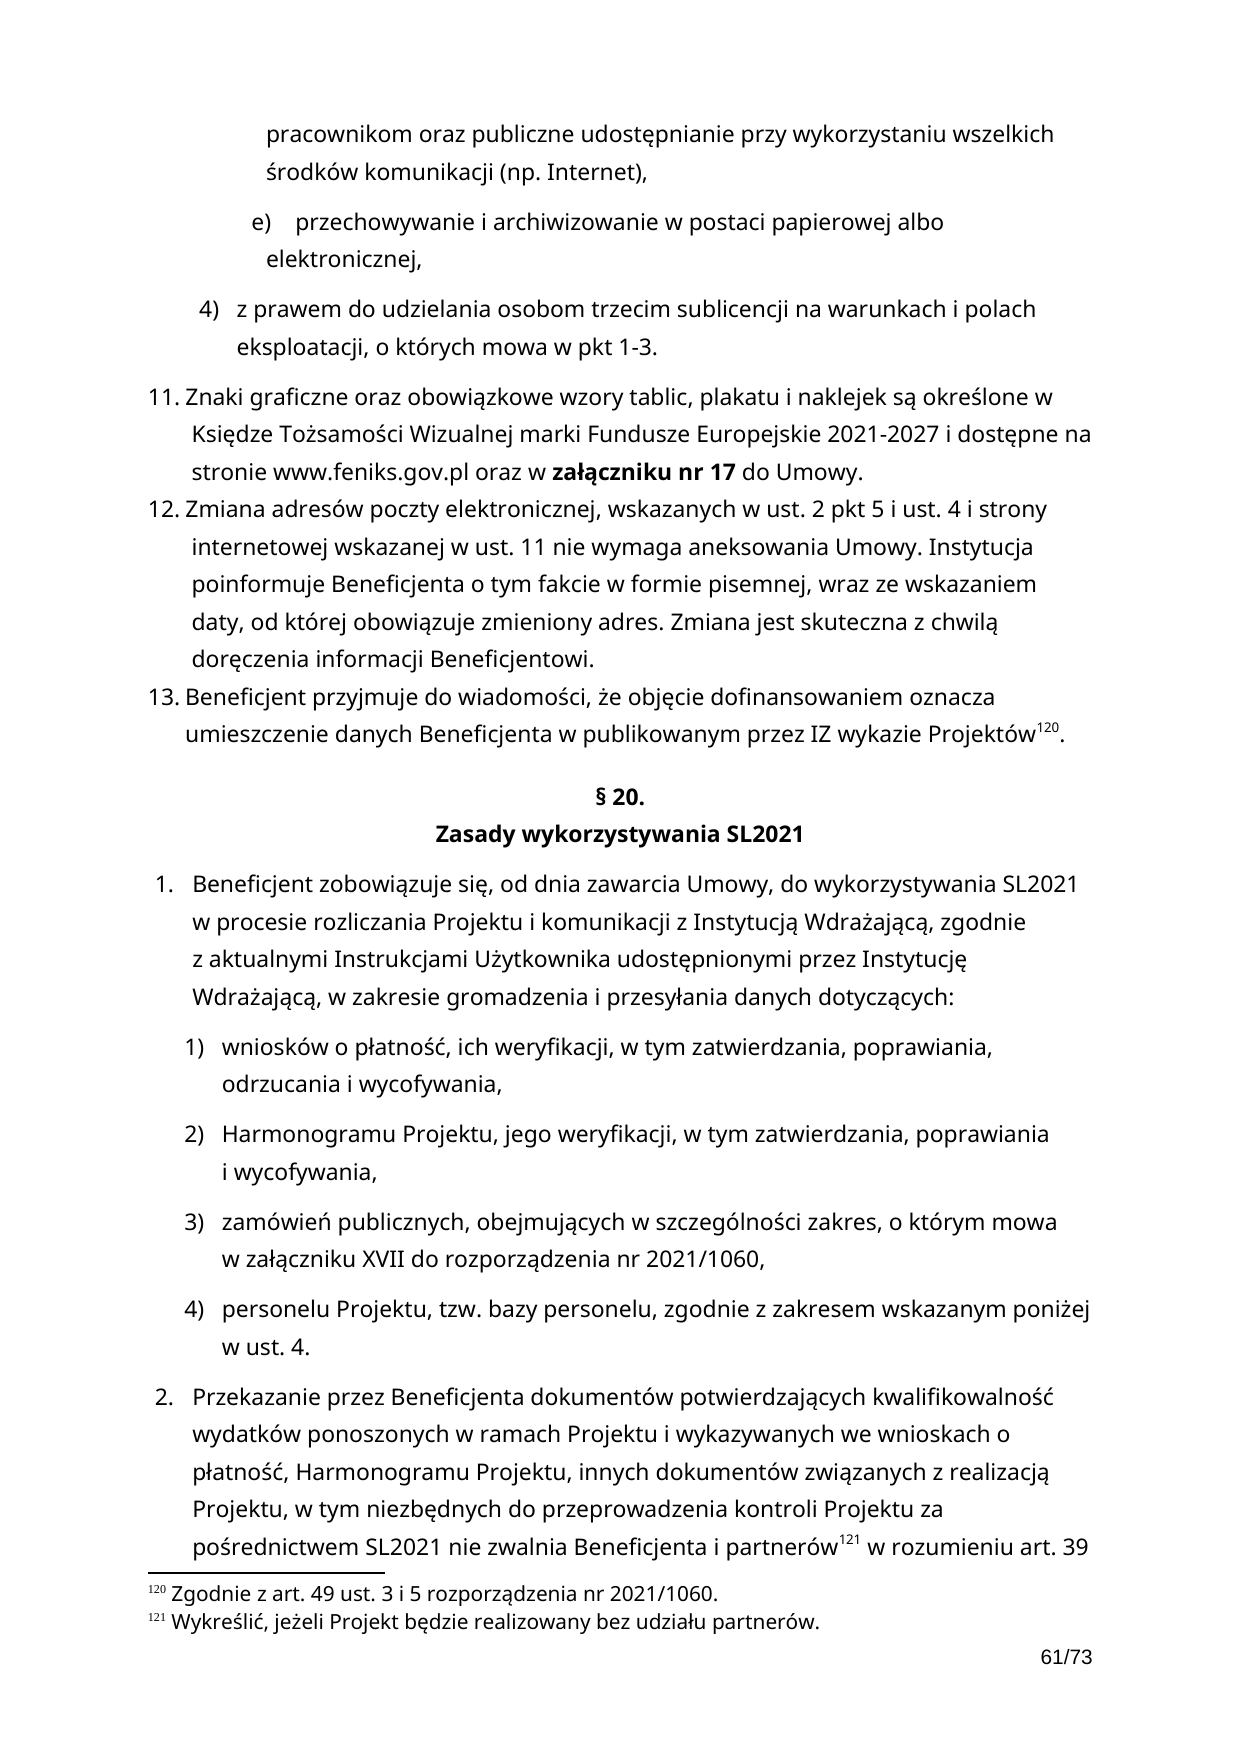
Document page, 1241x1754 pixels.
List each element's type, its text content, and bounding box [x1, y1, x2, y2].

list personelu Projektu, tzw. bazy personelu, zgodnie z zakresem wskazanym poniżej w ust. 4. [184, 1293, 1092, 1362]
subtitle Zasady wykorzystywania SL2021 [148, 818, 1092, 849]
list Beneficjent przyjmuje do wiadomości, że objęcie dofinansowaniem oznacza umieszczenie danych Beneficjenta w publikowanym przez IZ wykazie Projektów. [148, 681, 1092, 749]
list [154, 1381, 1092, 1562]
list Harmonogramu Projektu, jego weryfikacji, w tym zatwierdzania, poprawiania i wycofywania, [184, 1118, 1092, 1187]
subtitle § 20. [148, 781, 1092, 812]
list z prawem do udzielania osobom trzecim sublicencji na warunkach i polach eksploatacji, o których mowa w pkt 1-3. [199, 293, 1092, 362]
list zamówień publicznych, obejmujących w szczególności zakres, o którym mowa w załączniku XVII do rozporządzenia nr 2021/1060, [184, 1206, 1092, 1274]
list Zmiana adresów poczty elektronicznej, wskazanych w ust. 2 pkt 5 i ust. 4 i strony internetowej wskazanej w ust. 11 nie wymaga aneksowania Umowy. Instytucja poinformuje Beneficjenta o tym fakcie w formie pisemnej, wraz ze wskazaniem daty, od której obowiązuje zmieniony adres. Zmiana jest skuteczna z chwilą doręczenia informacji Beneficjentowi. [148, 493, 1092, 674]
list Beneficjent zobowiązuje się, od dnia zawarcia Umowy, do wykorzystywania SL2021 w procesie rozliczania Projektu i komunikacji z Instytucją Wdrażającą, zgodnie z aktualnymi Instrukcjami Użytkownika udostępnionymi przez Instytucję Wdrażającą, w zakresie gromadzenia i przesyłania danych dotyczących: [154, 868, 1092, 1012]
list przechowywanie i archiwizowanie w postaci papierowej albo elektronicznej, [251, 206, 1092, 274]
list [251, 118, 1092, 187]
list Znaki graficzne oraz obowiązkowe wzory tablic, plakatu i naklejek są określone w Księdze Tożsamości Wizualnej marki Fundusze Europejskie 2021-2027 i dostępne na stronie www.feniks.gov.pl oraz w załączniku nr 17 do Umowy. [148, 381, 1092, 487]
list wniosków o płatność, ich weryfikacji, w tym zatwierdzania, poprawiania, odrzucania i wycofywania, [184, 1031, 1092, 1099]
